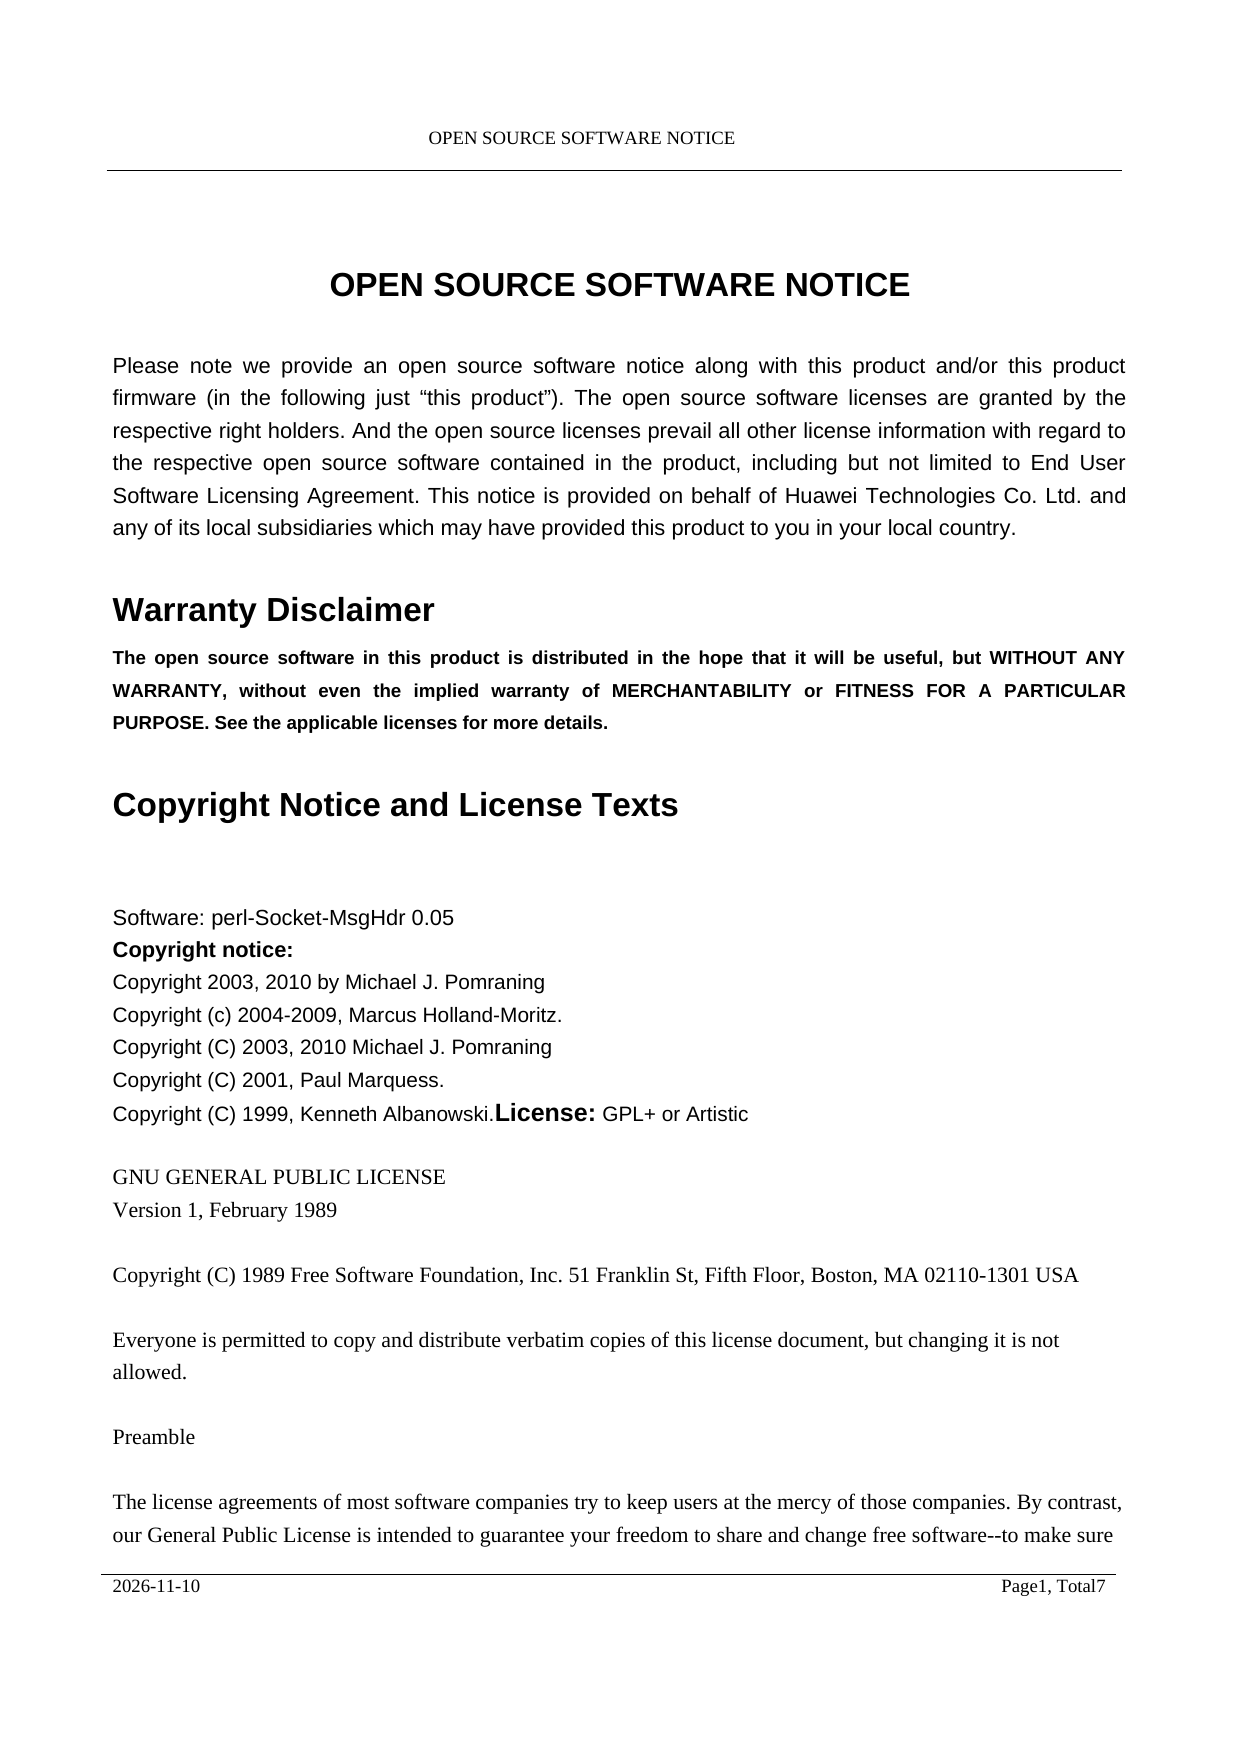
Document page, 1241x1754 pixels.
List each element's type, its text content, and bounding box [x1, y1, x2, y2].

text Please note we provide an open source software notice along with this product and/or this product firmware (in the following just “this product”). The open source software licenses are granted by the respective right holders. And the open source licenses prevail all other license information with regard to the respective open source software contained in the product, including but not limited to End User Software Licensing Agreement. This notice is provided on behalf of Huawei Technologies Co. Ltd. and any of its local subsidiaries which may have provided this product to you in your local country. [112, 349, 1128, 544]
text Copyright notice: [112, 933, 1128, 966]
text Copyright (C) 2003, 2010 Michael J. Pomraning [112, 1031, 1128, 1063]
text The open source software in this product is distributed in the hope that it will be useful, but WITHOUT ANY WARRANTY, without even the implied warranty of MERCHANTABILITY or FITNESS FOR A PARTICULAR PURPOSE. See the applicable licenses for more details. [112, 641, 1128, 739]
text Warranty Disclaimer [112, 576, 1128, 641]
text Copyright Notice and License Texts [112, 771, 1128, 836]
text Copyright (c) 2004-2009, Marcus Holland-Moritz. [112, 998, 1128, 1031]
text Copyright 2003, 2010 by Michael J. Pomraning [112, 966, 1128, 998]
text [112, 1096, 1128, 1551]
text Software: perl-Socket-MsgHdr 0.05 [112, 901, 1128, 933]
text Copyright (C) 2001, Paul Marquess. [112, 1063, 1128, 1096]
text OPEN SOURCE SOFTWARE NOTICE [112, 251, 1128, 316]
